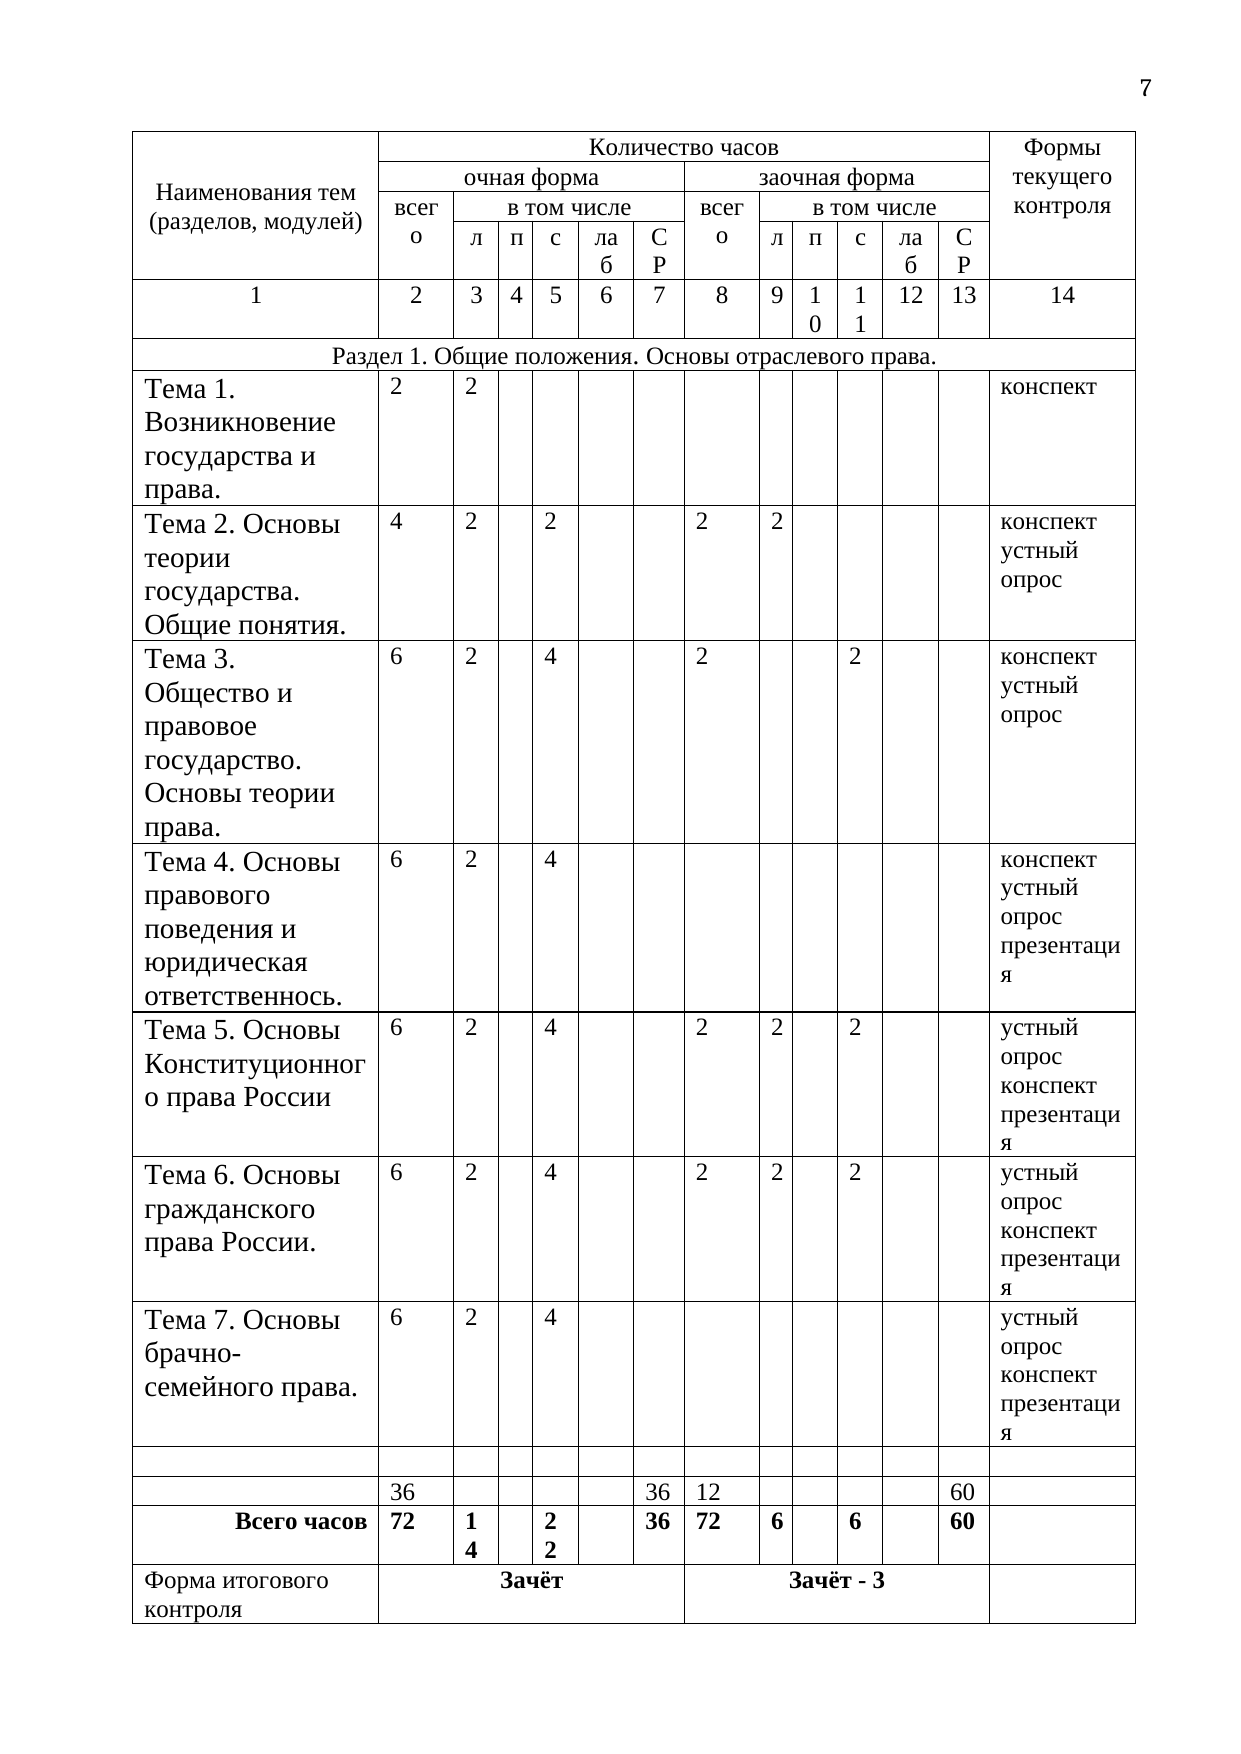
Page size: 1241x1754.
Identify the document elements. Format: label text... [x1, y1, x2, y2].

table_cell [579, 844, 633, 1011]
table_cell [634, 641, 684, 843]
table_cell [579, 1157, 633, 1301]
table_cell 72 [685, 1506, 759, 1564]
table_cell [454, 1447, 498, 1476]
table_cell 6 [379, 641, 453, 843]
table_cell [685, 1447, 759, 1476]
table_cell 72 [379, 1506, 453, 1564]
table_cell [793, 1477, 837, 1505]
table_cell [939, 506, 989, 640]
table_cell Форма итогового контроля [133, 1565, 378, 1622]
table_cell конспект устный опрос [990, 506, 1135, 640]
table_cell 6 [838, 1506, 882, 1564]
table_cell [990, 1477, 1135, 1505]
table_cell 2 [454, 1157, 498, 1301]
table_cell 2 [838, 1013, 882, 1156]
table_cell л [760, 222, 792, 279]
table_cell 7 [634, 280, 684, 338]
table_cell Тема 5. Основы Конституционного права России [133, 1013, 378, 1156]
table_cell 2 [760, 1013, 792, 1156]
table_cell [990, 1565, 1135, 1622]
table_cell [533, 371, 578, 505]
table_cell 60 [939, 1506, 989, 1564]
table_cell [579, 1477, 633, 1505]
table_cell [634, 371, 684, 505]
table_cell [760, 1302, 792, 1446]
table_cell СР [634, 222, 684, 279]
table_cell [838, 1477, 882, 1505]
table_cell [685, 1302, 759, 1446]
table_cell [533, 1447, 578, 1476]
table_cell [634, 1302, 684, 1446]
table_cell [990, 1447, 1135, 1476]
table_cell устный опрос конспект презентация [990, 1157, 1135, 1301]
table_cell [838, 506, 882, 640]
table_cell в том числе [760, 192, 989, 221]
table_cell 6 [379, 1157, 453, 1301]
table_cell [760, 844, 792, 1011]
table_cell [499, 1447, 532, 1476]
table_cell [454, 1477, 498, 1505]
table_cell Зачёт [379, 1565, 684, 1622]
table_cell 6 [379, 1302, 453, 1446]
table_cell [939, 1302, 989, 1446]
table_cell 2 [685, 1013, 759, 1156]
table_cell [883, 1447, 938, 1476]
table_cell [685, 371, 759, 505]
table_cell Тема 4. Основы правового поведения и юридическая ответственнось. [133, 844, 378, 1011]
table_cell [634, 844, 684, 1011]
table_cell лаб [579, 222, 633, 279]
table_cell [883, 844, 938, 1011]
table_cell 2 [454, 371, 498, 505]
table_header Количество часов [379, 132, 989, 161]
table_cell [838, 1447, 882, 1476]
table_cell 1 [133, 280, 378, 338]
table_cell с [533, 222, 578, 279]
table_cell очная форма [379, 162, 684, 191]
table_cell 14 [454, 1506, 498, 1564]
table_cell Тема 2. Основы теории государства. Общие понятия. [133, 506, 378, 640]
table_cell [838, 844, 882, 1011]
table_cell Всего часов [133, 1506, 378, 1564]
table_cell [883, 371, 938, 505]
table_cell 2 [454, 1013, 498, 1156]
table_cell Зачёт - 3 [685, 1565, 989, 1622]
table_cell 14 [990, 280, 1135, 338]
table_cell [883, 506, 938, 640]
table_cell 2 [685, 1157, 759, 1301]
table_cell 60 [939, 1477, 989, 1505]
table_cell 9 [760, 280, 792, 338]
table_cell 6 [379, 1013, 453, 1156]
table_cell [838, 371, 882, 505]
table_cell [883, 1506, 938, 1564]
table_cell 4 [533, 844, 578, 1011]
table_cell 2 [685, 506, 759, 640]
table_cell [685, 844, 759, 1011]
table_cell [499, 1477, 532, 1505]
table_cell 4 [499, 280, 532, 338]
table_cell 13 [939, 280, 989, 338]
table_cell [793, 506, 837, 640]
table_cell 2 [533, 506, 578, 640]
table_cell [579, 1013, 633, 1156]
table_cell [499, 1506, 532, 1564]
table_cell [793, 1506, 837, 1564]
table_cell [760, 371, 792, 505]
table_cell с [838, 222, 882, 279]
table_cell [499, 1302, 532, 1446]
table_cell конспект устный опрос презентация [990, 844, 1135, 1011]
table_cell [838, 1302, 882, 1446]
table_cell [883, 1477, 938, 1505]
table_cell 6 [579, 280, 633, 338]
table_cell [133, 1477, 378, 1505]
table_cell 6 [760, 1506, 792, 1564]
table_cell Тема 1. Возникновение государства и права. [133, 371, 378, 505]
table_cell [883, 1302, 938, 1446]
table_cell п [499, 222, 532, 279]
table_cell 12 [685, 1477, 759, 1505]
table_cell [793, 371, 837, 505]
table_cell 2 [379, 371, 453, 505]
table_header Наименования тем (разделов, модулей) [133, 132, 378, 279]
table_cell [793, 1013, 837, 1156]
table_cell конспект устный опрос [990, 641, 1135, 843]
table_cell 2 [379, 280, 453, 338]
table_cell 2 [454, 641, 498, 843]
table_cell 2 [454, 506, 498, 640]
table_cell [579, 1447, 633, 1476]
table_cell 2 [454, 844, 498, 1011]
table_cell 4 [533, 1302, 578, 1446]
table_cell устный опрос конспект презентация [990, 1302, 1135, 1446]
table_cell [579, 1302, 633, 1446]
table_cell [634, 1447, 684, 1476]
table_cell 8 [685, 280, 759, 338]
table_cell лаб [883, 222, 938, 279]
table_cell 5 [533, 280, 578, 338]
table_cell заочная форма [685, 162, 989, 191]
table_cell 6 [379, 844, 453, 1011]
table_cell [939, 641, 989, 843]
table_cell [793, 1447, 837, 1476]
table_cell в том числе [454, 192, 684, 221]
table_cell [499, 1157, 532, 1301]
table_cell [379, 1447, 453, 1476]
table_cell устный опрос конспект презентация [990, 1013, 1135, 1156]
table_cell [793, 1302, 837, 1446]
table_cell конспект [990, 371, 1135, 505]
table_cell [793, 641, 837, 843]
table_cell [793, 1157, 837, 1301]
table_cell 2 [838, 641, 882, 843]
table_cell Тема 6. Основы гражданского права России. [133, 1157, 378, 1301]
table_cell Раздел 1. Общие положения. Основы отраслевого права. [133, 339, 1135, 370]
table_cell 4 [533, 641, 578, 843]
table_cell 2 [685, 641, 759, 843]
table_cell [579, 371, 633, 505]
table_cell [579, 641, 633, 843]
table_cell [760, 1447, 792, 1476]
table_cell 2 [760, 506, 792, 640]
table_cell [939, 371, 989, 505]
table_cell 10 [793, 280, 837, 338]
table_cell [760, 1477, 792, 1505]
table_cell 36 [634, 1477, 684, 1505]
table_cell [499, 844, 532, 1011]
table_cell 4 [533, 1157, 578, 1301]
table_cell [499, 506, 532, 640]
table_cell [883, 641, 938, 843]
table_cell Тема 7. Основы брачно-семейного права. [133, 1302, 378, 1446]
table_cell [499, 371, 532, 505]
table_cell [793, 844, 837, 1011]
table_cell всего [685, 192, 759, 279]
table_cell [533, 1477, 578, 1505]
table_cell [579, 1506, 633, 1564]
table_header Формы текущего контроля [990, 132, 1135, 279]
table_cell 2 [838, 1157, 882, 1301]
table_cell [634, 506, 684, 640]
table_cell 36 [634, 1506, 684, 1564]
table_cell 36 [379, 1477, 453, 1505]
table_cell [499, 1013, 532, 1156]
table_cell л [454, 222, 498, 279]
table_cell 2 [454, 1302, 498, 1446]
table_cell [760, 641, 792, 843]
table_cell 3 [454, 280, 498, 338]
table_cell 2 [760, 1157, 792, 1301]
table_cell всего [379, 192, 453, 279]
table_cell [883, 1157, 938, 1301]
table_cell 22 [533, 1506, 578, 1564]
table_cell [499, 641, 532, 843]
table_cell Тема 3. Общество и правовое государство. Основы теории права. [133, 641, 378, 843]
table_cell [939, 1447, 989, 1476]
table_cell [133, 1447, 378, 1476]
table_cell 4 [379, 506, 453, 640]
table_cell 11 [838, 280, 882, 338]
table_cell [883, 1013, 938, 1156]
table_cell [939, 1157, 989, 1301]
table_cell 12 [883, 280, 938, 338]
table_cell [579, 506, 633, 640]
table_cell п [793, 222, 837, 279]
table_cell [939, 844, 989, 1011]
table_cell [634, 1157, 684, 1301]
table_cell [990, 1506, 1135, 1564]
table_cell 4 [533, 1013, 578, 1156]
table_cell [634, 1013, 684, 1156]
table_cell [939, 1013, 989, 1156]
table_cell СР [939, 222, 989, 279]
